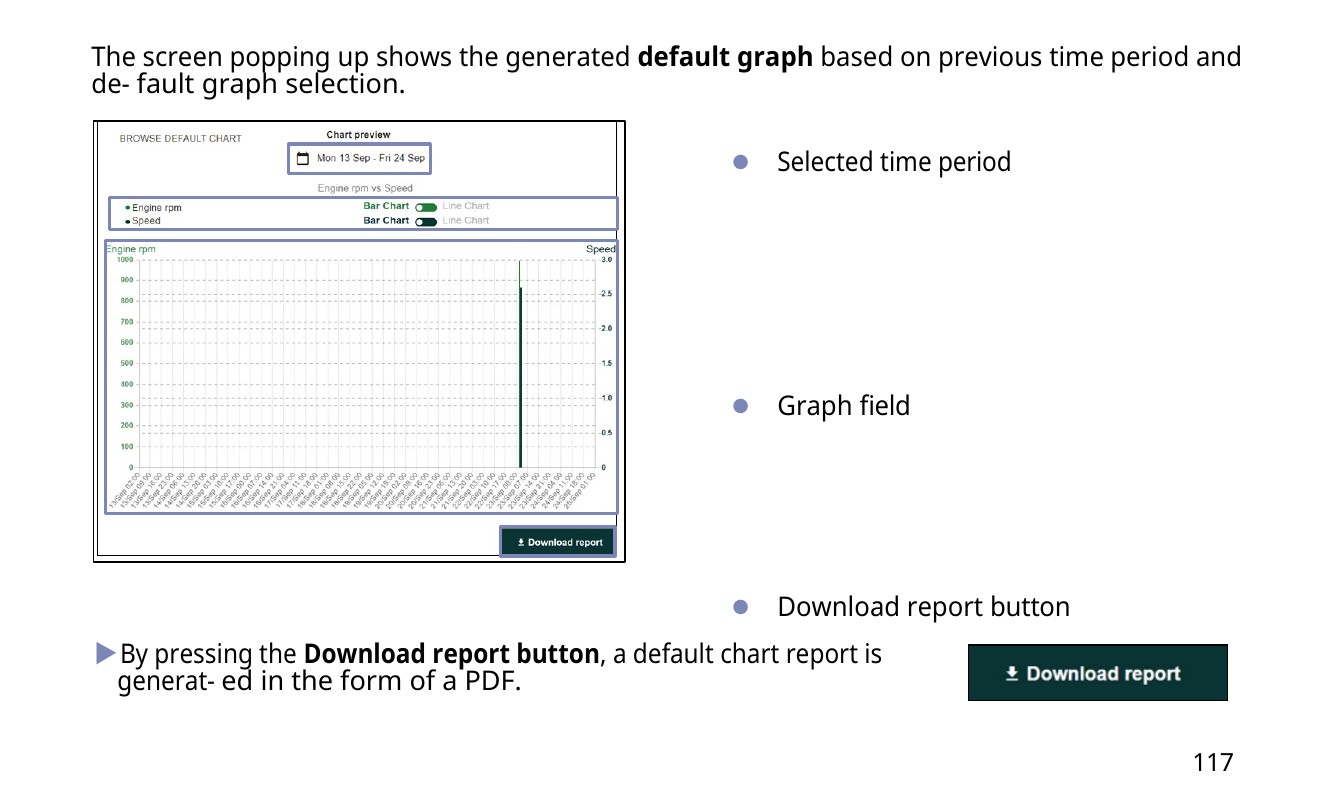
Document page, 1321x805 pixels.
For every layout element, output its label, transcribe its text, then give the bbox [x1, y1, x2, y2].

list Download report button [731, 587, 1258, 624]
picture [969, 646, 1227, 700]
picture [107, 242, 616, 512]
list Graph field [731, 387, 1258, 424]
list By pressing the Download report button, a default chart report is generat- ed in the form of a PDF. [94, 641, 961, 699]
list Selected time period [731, 142, 1258, 179]
picture [502, 528, 613, 554]
picture [98, 122, 616, 555]
text The screen popping up shows the generated default graph based on previous time period and de- fault graph selection. [91, 44, 1258, 101]
picture [111, 199, 616, 228]
